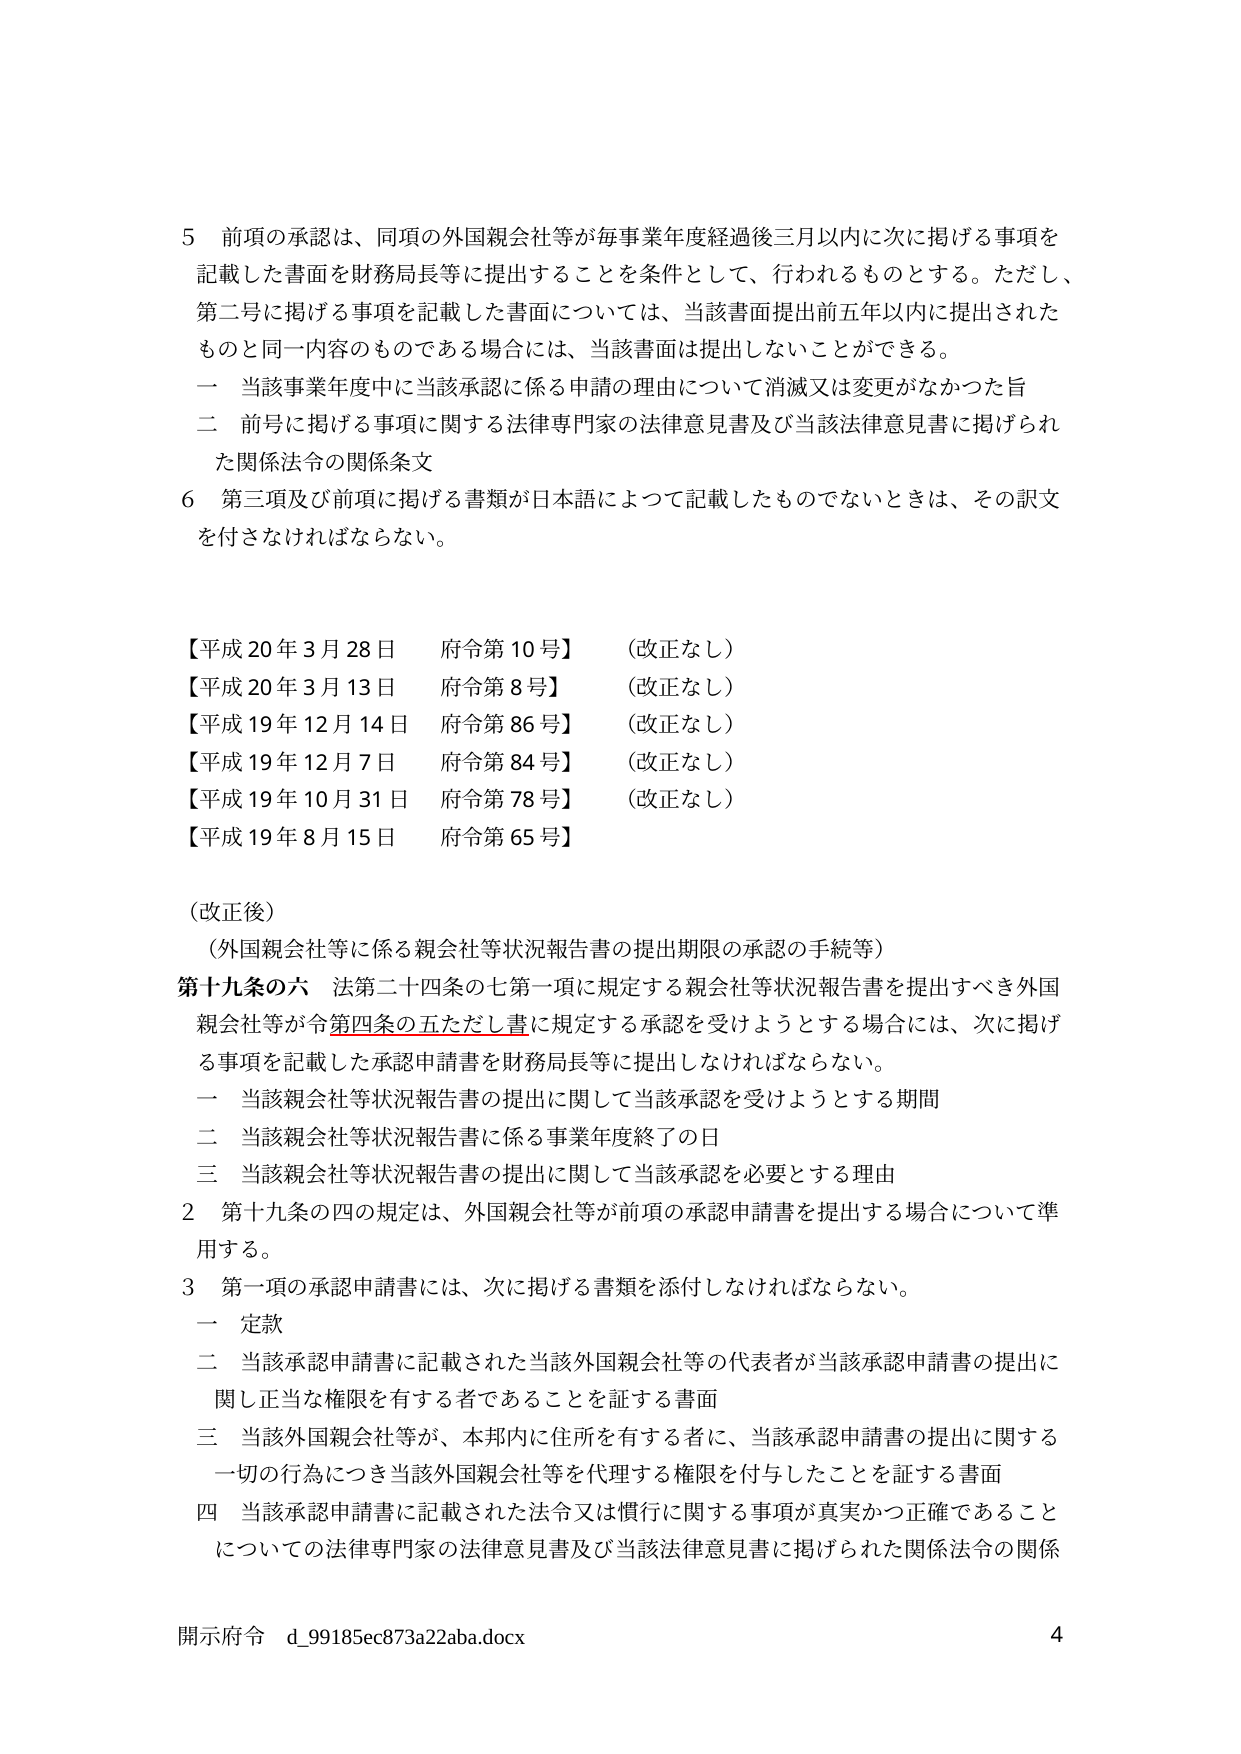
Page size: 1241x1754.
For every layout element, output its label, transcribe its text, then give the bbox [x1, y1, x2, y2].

text 一 当該事業年度中に当該承認に係る申請の理由について消滅又は変更がなかつた旨 [196, 367, 1063, 404]
text （外国親会社等に係る親会社等状況報告書の提出期限の承認の手続等） [196, 929, 1063, 967]
text ５ 前項の承認は、同項の外国親会社等が毎事業年度経過後三月以内に次に掲げる事項を記載した書面を財務局長等に提出することを条件として、行われるものとする。ただし、第二号に掲げる事項を記載した書面については、当該書面提出前五年以内に提出されたものと同一内容のものである場合には、当該書面は提出しないことができる。 [177, 217, 1063, 367]
text （改正後） [177, 892, 1063, 929]
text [196, 1492, 1063, 1567]
text 三 当該親会社等状況報告書の提出に関して当該承認を必要とする理由 [196, 1154, 1063, 1192]
text 三 当該外国親会社等が、本邦内に住所を有する者に、当該承認申請書の提出に関する一切の行為につき当該外国親会社等を代理する権限を付与したことを証する書面 [196, 1417, 1063, 1492]
text 二 前号に掲げる事項に関する法律専門家の法律意見書及び当該法律意見書に掲げられた関係法令の関係条文 [196, 404, 1063, 479]
text ２ 第十九条の四の規定は、外国親会社等が前項の承認申請書を提出する場合について準用する。 [177, 1192, 1063, 1267]
text 一 当該親会社等状況報告書の提出に関して当該承認を受けようとする期間 [196, 1079, 1063, 1117]
text 二 当該親会社等状況報告書に係る事業年度終了の日 [196, 1117, 1063, 1154]
text 【平成19年12月7日 府令第84号】 （改正なし） [177, 742, 1063, 779]
text 一 定款 [196, 1304, 1063, 1342]
text 【平成19年8月15日 府令第65号】 [177, 817, 1063, 854]
text 【平成19年12月14日 府令第86号】 （改正なし） [177, 704, 1063, 742]
text 【平成20年3月28日 府令第10号】 （改正なし） [177, 629, 1063, 667]
text ３ 第一項の承認申請書には、次に掲げる書類を添付しなければならない。 [177, 1267, 1063, 1304]
text 【平成19年10月31日 府令第78号】 （改正なし） [177, 779, 1063, 817]
text 二 当該承認申請書に記載された当該外国親会社等の代表者が当該承認申請書の提出に関し正当な権限を有する者であることを証する書面 [196, 1342, 1063, 1417]
text 【平成20年3月13日 府令第8号】 （改正なし） [177, 667, 1063, 704]
text ６ 第三項及び前項に掲げる書類が日本語によつて記載したものでないときは、その訳文を付さなければならない。 [177, 479, 1063, 554]
text 第十九条の六 法第二十四条の七第一項に規定する親会社等状況報告書を提出すべき外国親会社等が令第四条の五ただし書に規定する承認を受けようとする場合には、次に掲げる事項を記載した承認申請書を財務局長等に提出しなければならない。 [177, 967, 1063, 1079]
